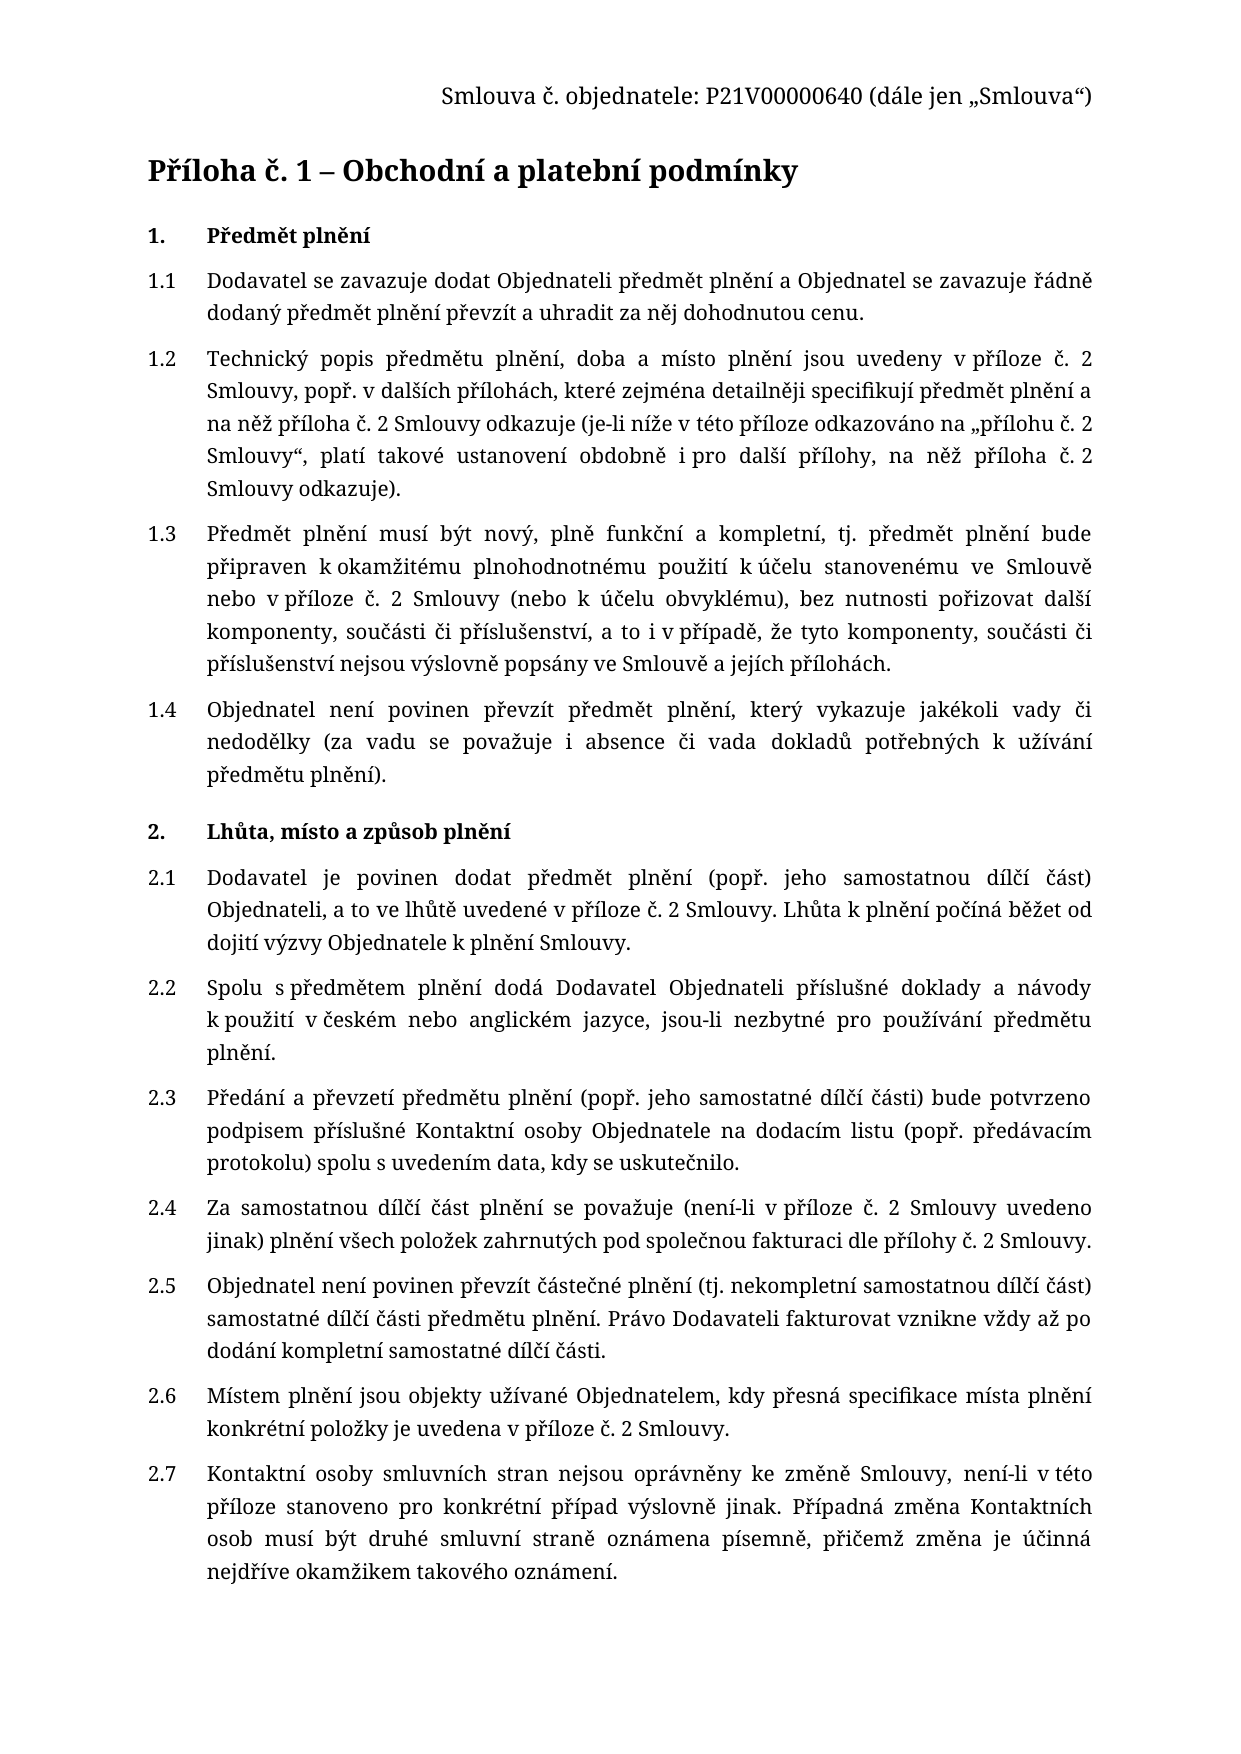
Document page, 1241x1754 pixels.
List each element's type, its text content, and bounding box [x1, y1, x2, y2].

list Objednatel není povinen převzít částečné plnění (tj. nekompletní samostatnou dílčí část) samostatné dílčí části předmětu plnění. Právo Dodavateli fakturovat vznikne vždy až po dodání kompletní samostatné dílčí části. [148, 1271, 1093, 1365]
list Spolu s předmětem plnění dodá Dodavatel Objednateli příslušné doklady a návody k použití v českém nebo anglickém jazyce, jsou-li nezbytné pro používání předmětu plnění. [148, 973, 1093, 1067]
list Předmět plnění [148, 221, 1093, 249]
list Za samostatnou dílčí část plnění se považuje (není-li v příloze č. 2 Smlouvy uvedeno jinak) plnění všech položek zahrnutých pod společnou fakturaci dle přílohy č. 2 Smlouvy. [148, 1193, 1093, 1254]
text Příloha č. 1 – Obchodní a platební podmínky [148, 150, 1093, 190]
list Předmět plnění musí být nový, plně funkční a kompletní, tj. předmět plnění bude připraven k okamžitému plnohodnotnému použití k účelu stanovenému ve Smlouvě nebo v příloze č. 2 Smlouvy (nebo k účelu obvyklému), bez nutnosti pořizovat další komponenty, součásti či příslušenství, a to i v případě, že tyto komponenty, součásti či příslušenství nejsou výslovně popsány ve Smlouvě a jejích přílohách. [148, 519, 1093, 678]
list Místem plnění jsou objekty užívané Objednatelem, kdy přesná specifikace místa plnění konkrétní položky je uvedena v příloze č. 2 Smlouvy. [148, 1382, 1093, 1443]
list Lhůta, místo a způsob plnění [148, 817, 1093, 846]
list Dodavatel se zavazuje dodat Objednateli předmět plnění a Objednatel se zavazuje řádně dodaný předmět plnění převzít a uhradit za něj dohodnutou cenu. [148, 266, 1093, 327]
list Dodavatel je povinen dodat předmět plnění (popř. jeho samostatnou dílčí část) Objednateli, a to ve lhůtě uvedené v příloze č. 2 Smlouvy. Lhůta k plnění počíná běžet od dojití výzvy Objednatele k plnění Smlouvy. [148, 863, 1093, 956]
list Kontaktní osoby smluvních stran nejsou oprávněny ke změně Smlouvy, není-li v této příloze stanoveno pro konkrétní případ výslovně jinak. Případná změna Kontaktních osob musí být druhé smluvní straně oznámena písemně, přičemž změna je účinná nejdříve okamžikem takového oznámení. [148, 1459, 1093, 1586]
list Technický popis předmětu plnění, doba a místo plnění jsou uvedeny v příloze č. 2 Smlouvy, popř. v dalších přílohách, které zejména detailněji specifikují předmět plnění a na něž příloha č. 2 Smlouvy odkazuje (je-li níže v této příloze odkazováno na „přílohu č. 2 Smlouvy“, platí takové ustanovení obdobně i pro další přílohy, na něž příloha č. 2 Smlouvy odkazuje). [148, 344, 1093, 502]
list Předání a převzetí předmětu plnění (popř. jeho samostatné dílčí části) bude potvrzeno podpisem příslušné Kontaktní osoby Objednatele na dodacím listu (popř. předávacím protokolu) spolu s uvedením data, kdy se uskutečnilo. [148, 1083, 1093, 1177]
list Objednatel není povinen převzít předmět plnění, který vykazuje jakékoli vady či nedodělky (za vadu se považuje i absence či vada dokladů potřebných k užívání předmětu plnění). [148, 695, 1093, 788]
